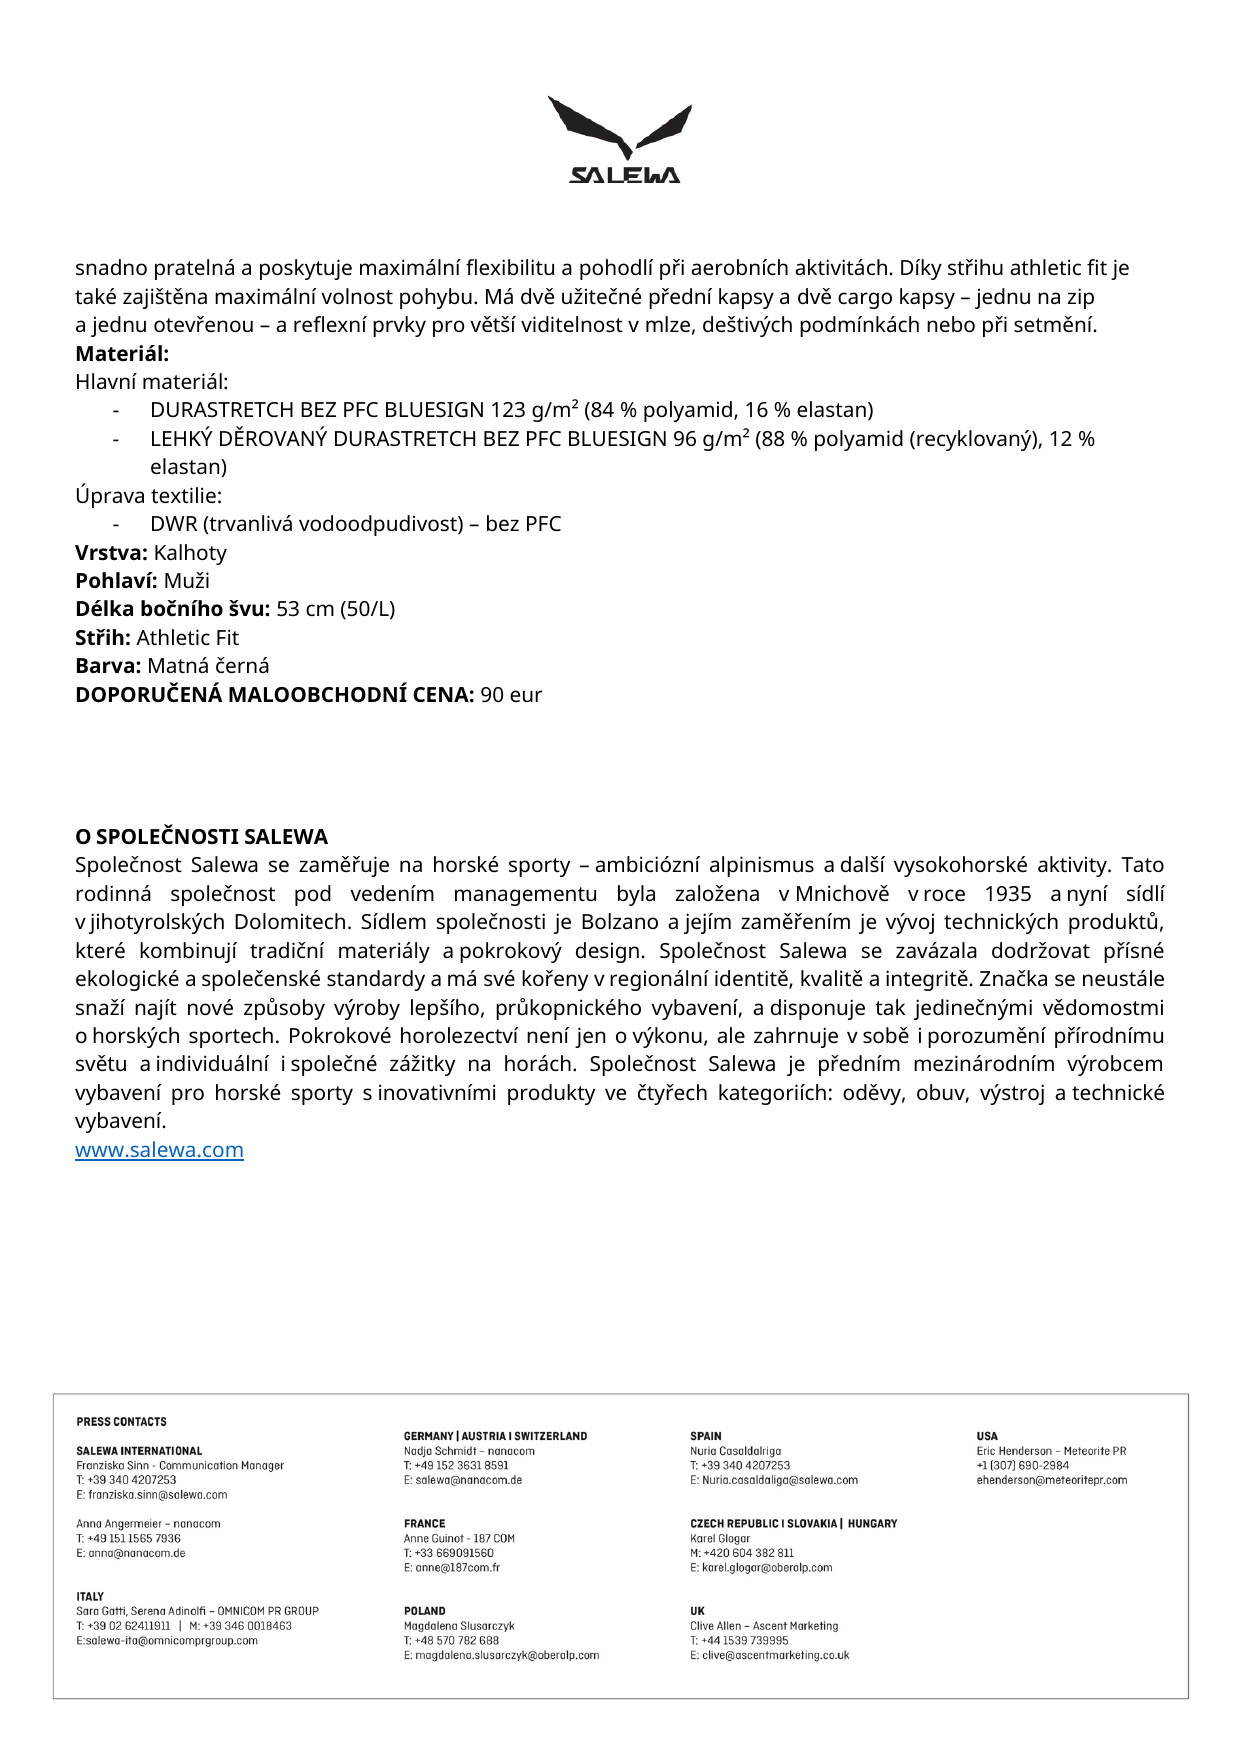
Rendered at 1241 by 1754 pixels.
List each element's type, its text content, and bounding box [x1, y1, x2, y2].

text DOPORUČENÁ MALOOBCHODNÍ CENA: 90 eur [75, 680, 1165, 708]
text Barva: Matná černá [75, 651, 1165, 680]
text Střih: Athletic Fit [75, 623, 1165, 651]
list DURASTRETCH BEZ PFC BLUESIGN 123 g/m² (84 % polyamid, 16 % elastan) [112, 396, 1165, 424]
text Vrstva: Kalhoty [75, 538, 1165, 566]
list DWR (trvanlivá vodoodpudivost) – bez PFC [112, 509, 1165, 538]
text Úprava textilie: [75, 481, 1165, 509]
text Materiál: [75, 339, 1165, 367]
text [75, 253, 1165, 339]
picture [0, 1339, 1241, 1753]
text Pohlaví: Muži [75, 566, 1165, 594]
text www.salewa.com [75, 1135, 1165, 1163]
list LEHKÝ DĚROVANÝ DURASTRETCH BEZ PFC BLUESIGN 96 g/m² (88 % polyamid (recyklovaný), 12 % elastan) [112, 424, 1165, 481]
text Společnost Salewa se zaměřuje na horské sporty – ambiciózní alpinismus a další vysokohorské aktivity. Tato rodinná společnost pod vedením managementu byla založena v Mnichově v roce 1935 a nyní sídlí v jihotyrolských Dolomitech. Sídlem společnosti je Bolzano a jejím zaměřením je vývoj technických produktů, které kombinují tradiční materiály a pokrokový design. Společnost Salewa se zavázala dodržovat přísné ekologické a společenské standardy a má své kořeny v regionální identitě, kvalitě a integritě. Značka se neustále snaží najít nové způsoby výroby lepšího, průkopnického vybavení, a disponuje tak jedinečnými vědomostmi o horských sportech. Pokrokové horolezectví není jen o výkonu, ale zahrnuje v sobě i porozumění přírodnímu světu a individuální i společné zážitky na horách. Společnost Salewa je předním mezinárodním výrobcem vybavení pro horské sporty s inovativními produkty ve čtyřech kategoriích: oděvy, obuv, výstroj a technické vybavení. [75, 851, 1165, 1135]
text Délka bočního švu: 53 cm (50/L) [75, 594, 1165, 623]
text Hlavní materiál: [75, 367, 1165, 396]
text O SPOLEČNOSTI SALEWA [75, 822, 1165, 851]
